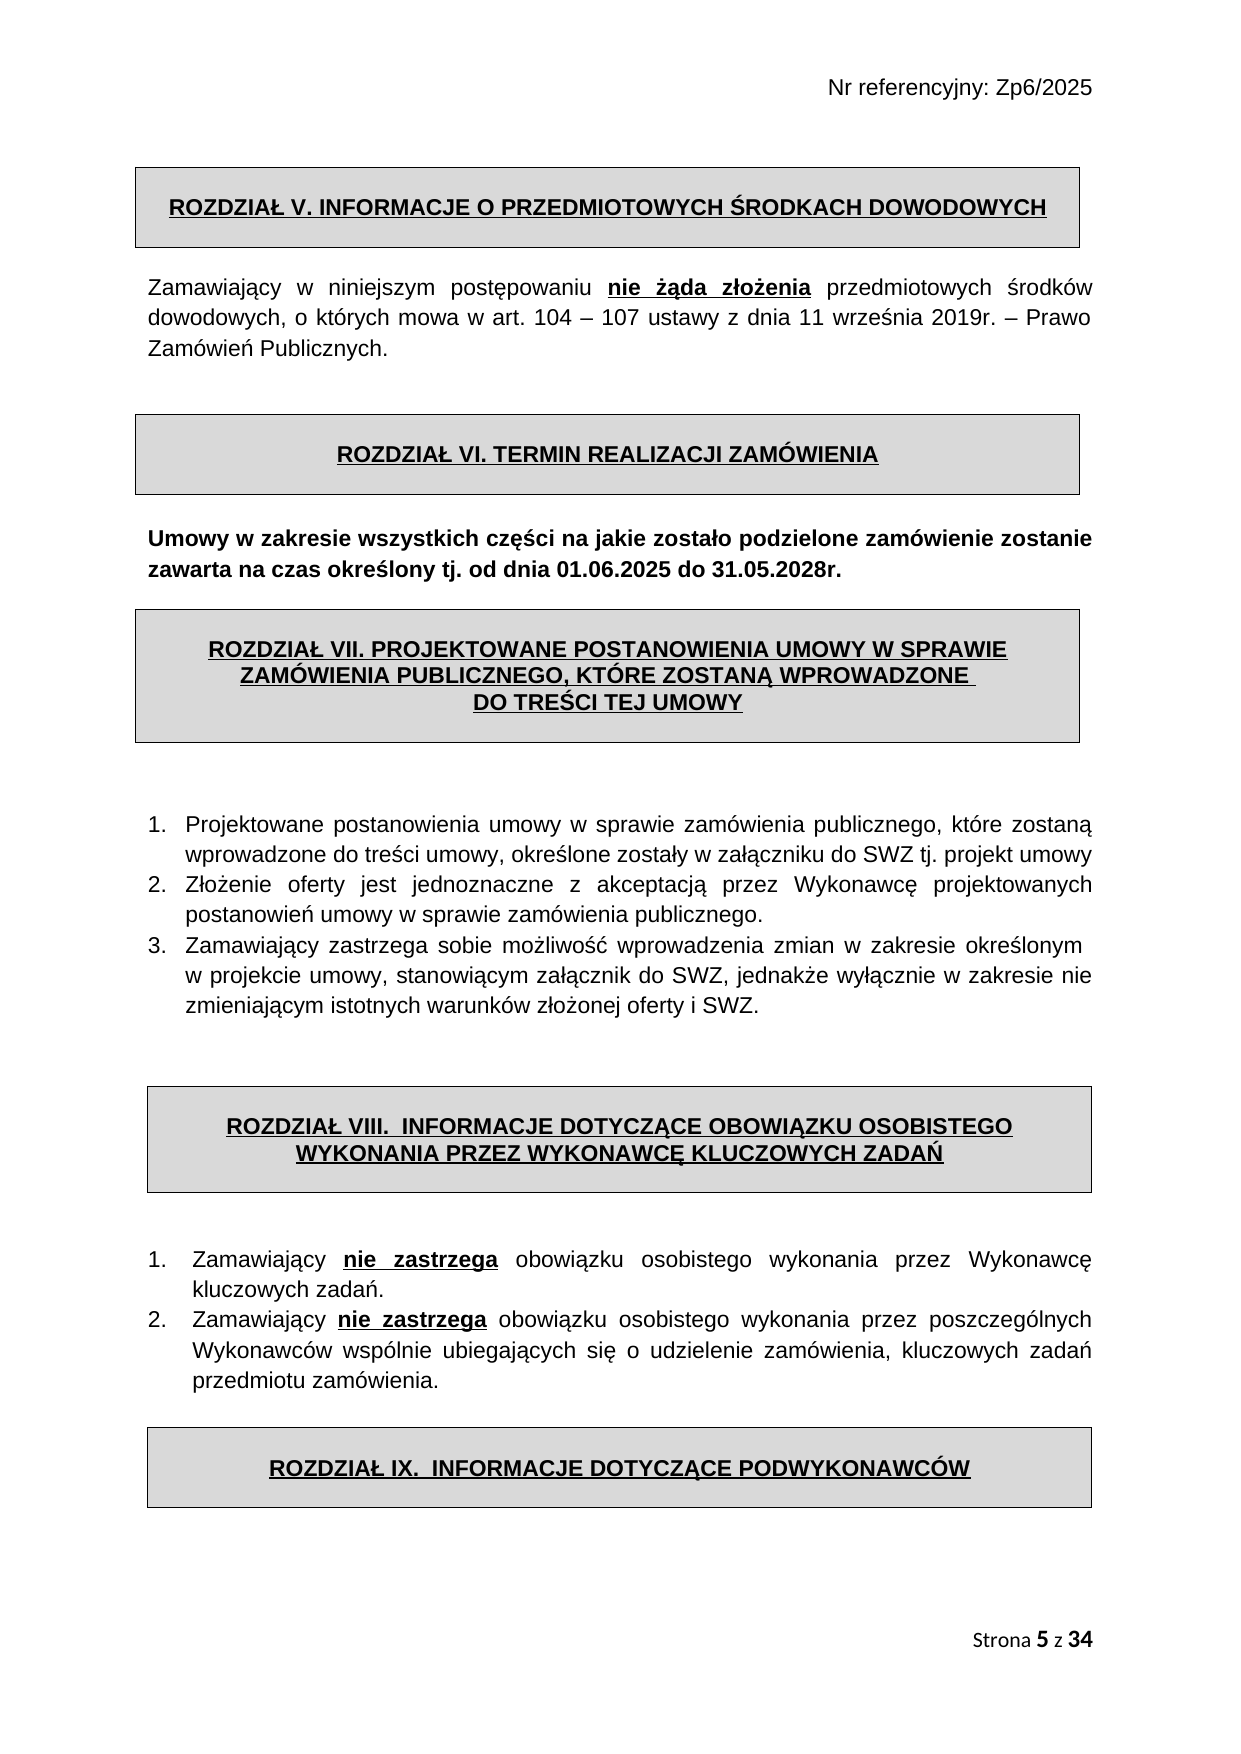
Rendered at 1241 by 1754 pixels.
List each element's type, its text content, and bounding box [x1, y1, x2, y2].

list Zamawiający nie zastrzega obowiązku osobistego wykonania przez poszczególnych Wykonawców wspólnie ubiegających się o udzielenie zamówienia, kluczowych zadań przedmiotu zamówienia. [148, 1306, 1093, 1393]
table_header ROZDZIAŁ VI. TERMIN REALIZACJI ZAMÓWIENIA [136, 415, 1079, 494]
table_header ROZDZIAŁ VIII. INFORMACJE DOTYCZĄCE OBOWIĄZKU OSOBISTEGO WYKONANIA PRZEZ WYKONAWCĘ KLUCZOWYCH ZADAŃ [148, 1087, 1091, 1192]
table_header ROZDZIAŁ V. INFORMACJE O PRZEDMIOTOWYCH ŚRODKACH DOWODOWYCH [136, 168, 1079, 247]
list Projektowane postanowienia umowy w sprawie zamówienia publicznego, które zostaną wprowadzone do treści umowy, określone zostały w załączniku do SWZ tj. projekt umowy [148, 811, 1093, 867]
list Złożenie oferty jest jednoznaczne z akceptacją przez Wykonawcę projektowanych postanowień umowy w sprawie zamówienia publicznego. [148, 871, 1093, 928]
list Zamawiający nie zastrzega obowiązku osobistego wykonania przez Wykonawcę kluczowych zadań. [148, 1246, 1093, 1302]
table_header ROZDZIAŁ VII. PROJEKTOWANE POSTANOWIENIA UMOWY W SPRAWIE ZAMÓWIENIA PUBLICZNEGO, KTÓRE ZOSTANĄ WPROWADZONE DO TREŚCI TEJ UMOWY [136, 610, 1079, 742]
text Umowy w zakresie wszystkich części na jakie zostało podzielone zamówienie zostanie zawarta na czas określony tj. od dnia 01.06.2025 do 31.05.2028r. [148, 525, 1093, 582]
text Zamawiający w niniejszym postępowaniu nie żąda złożenia przedmiotowych środków dowodowych, o których mowa w art. 104 – 107 ustawy z dnia 11 września 2019r. – Prawo Zamówień Publicznych. [148, 274, 1093, 361]
table_header ROZDZIAŁ IX. INFORMACJE DOTYCZĄCE PODWYKONAWCÓW [148, 1428, 1091, 1507]
list Zamawiający zastrzega sobie możliwość wprowadzenia zmian w zakresie określonym w projekcie umowy, stanowiącym załącznik do SWZ, jednakże wyłącznie w zakresie nie zmieniającym istotnych warunków złożonej oferty i SWZ. [148, 932, 1093, 1018]
